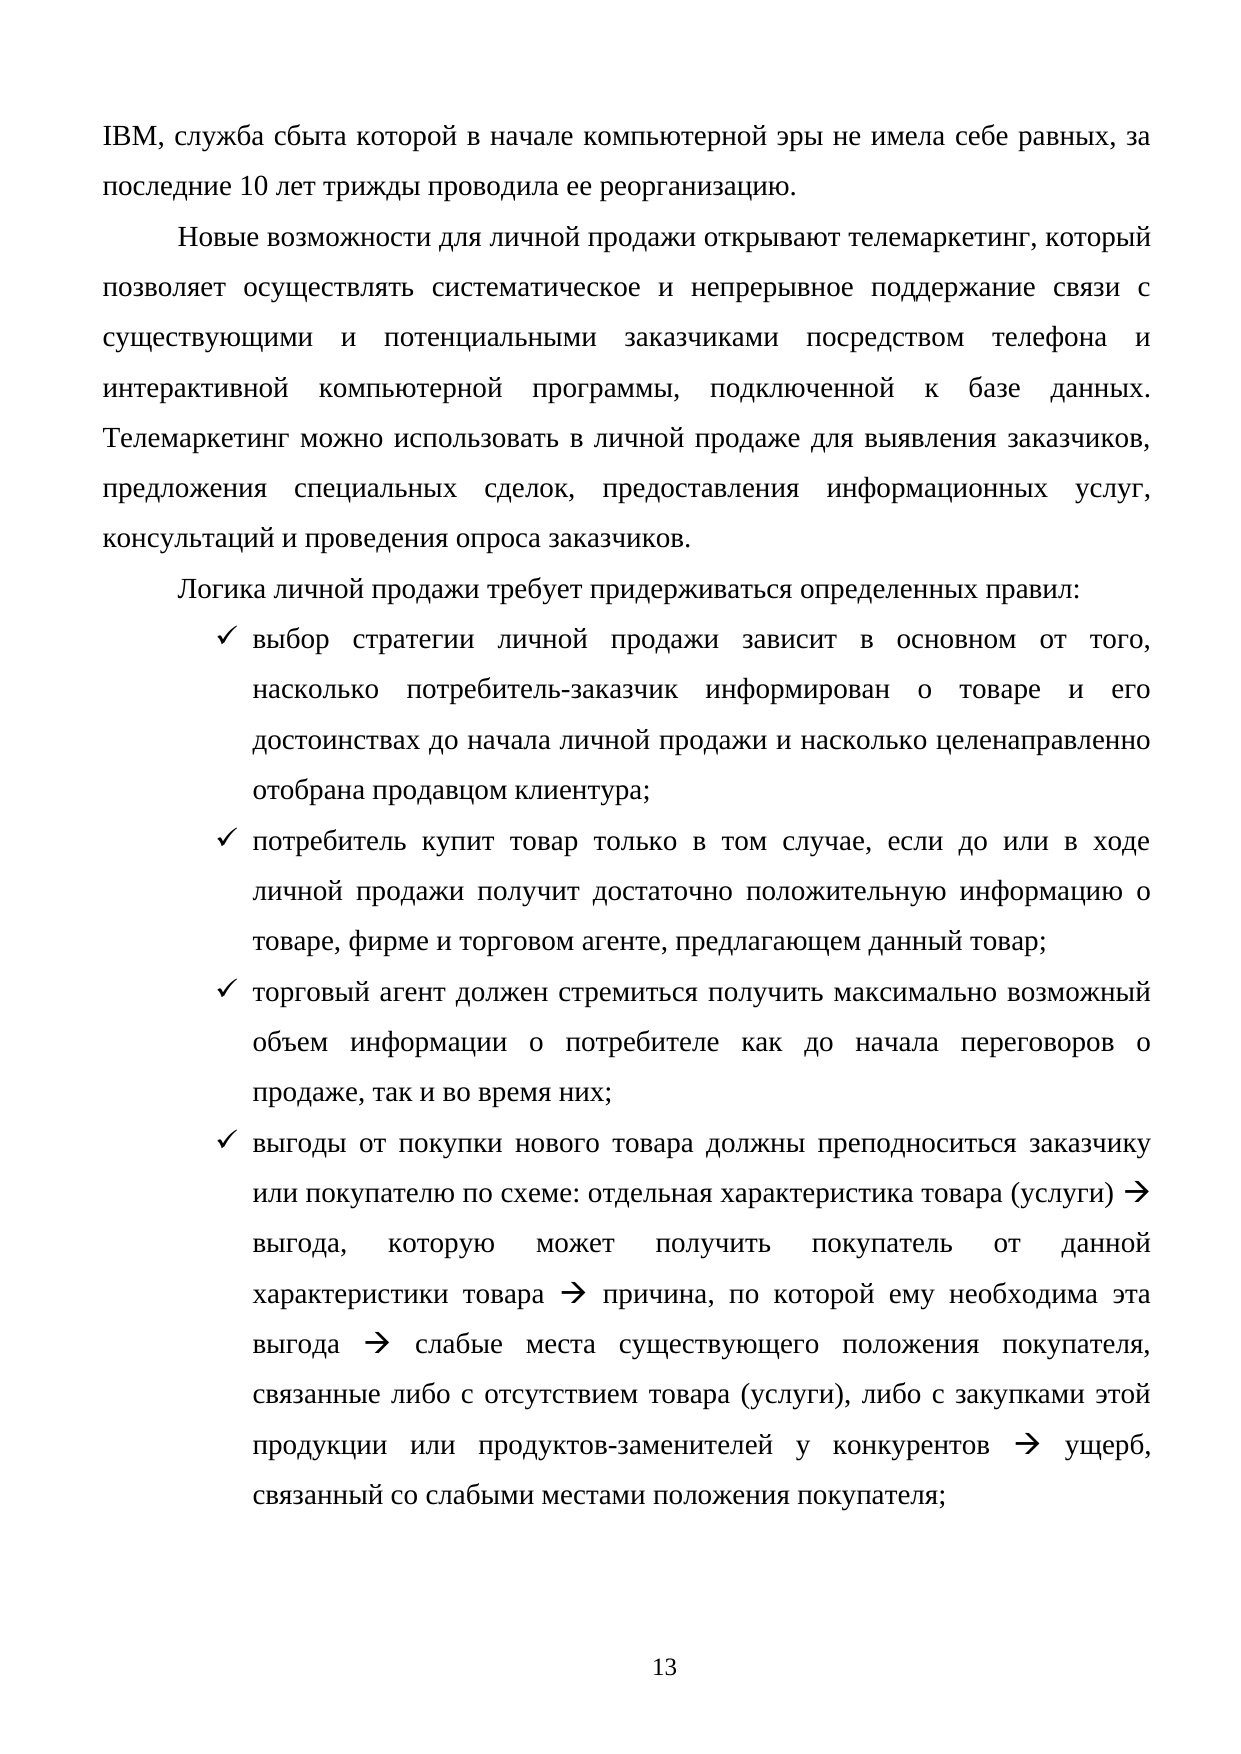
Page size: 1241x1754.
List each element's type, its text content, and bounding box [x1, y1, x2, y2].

list выгоды от покупки нового товара должны преподноситься заказчику или покупателю по схеме: отдельная характеристика товара (услуги) выгода, которую может получить покупатель от данной характеристики товара причина, по которой ему необходима эта выгода слабые места существующего положения покупателя, связанные либо с отсутствием товара (услуги), либо с закупками этой продукции или продуктов-заменителей у конкурентов ущерб, связанный со слабыми местами положения покупателя; [215, 1125, 1152, 1511]
list потребитель купит товар только в том случае, если до или в ходе личной продажи получит достаточно положительную информацию о товаре, фирме и торговом агенте, предлагающем данный товар; [215, 823, 1152, 957]
list выбор стратегии личной продажи зависит в основном от того, насколько потребитель-заказчик информирован о товаре и его достоинствах до начала личной продажи и насколько целенаправленно отобрана продавцом клиентура; [215, 621, 1152, 806]
text Новые возможности для личной продажи открывают телемаркетинг, который позволяет осуществлять систематическое и непрерывное поддержание связи с существующими и потенциальными заказчиками посредством телефона и интерактивной компьютерной программы, подключенной к базе данных. Телемаркетинг можно использовать в личной продаже для выявления заказчиков, предложения специальных сделок, предоставления информационных услуг, консультаций и проведения опроса заказчиков. [102, 219, 1152, 554]
text Логика личной продажи требует придерживаться определенных правил: [102, 571, 1152, 604]
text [102, 118, 1152, 202]
list торговый агент должен стремиться получить максимально возможный объем информации о потребителе как до начала переговоров о продаже, так и во время них; [215, 974, 1152, 1108]
